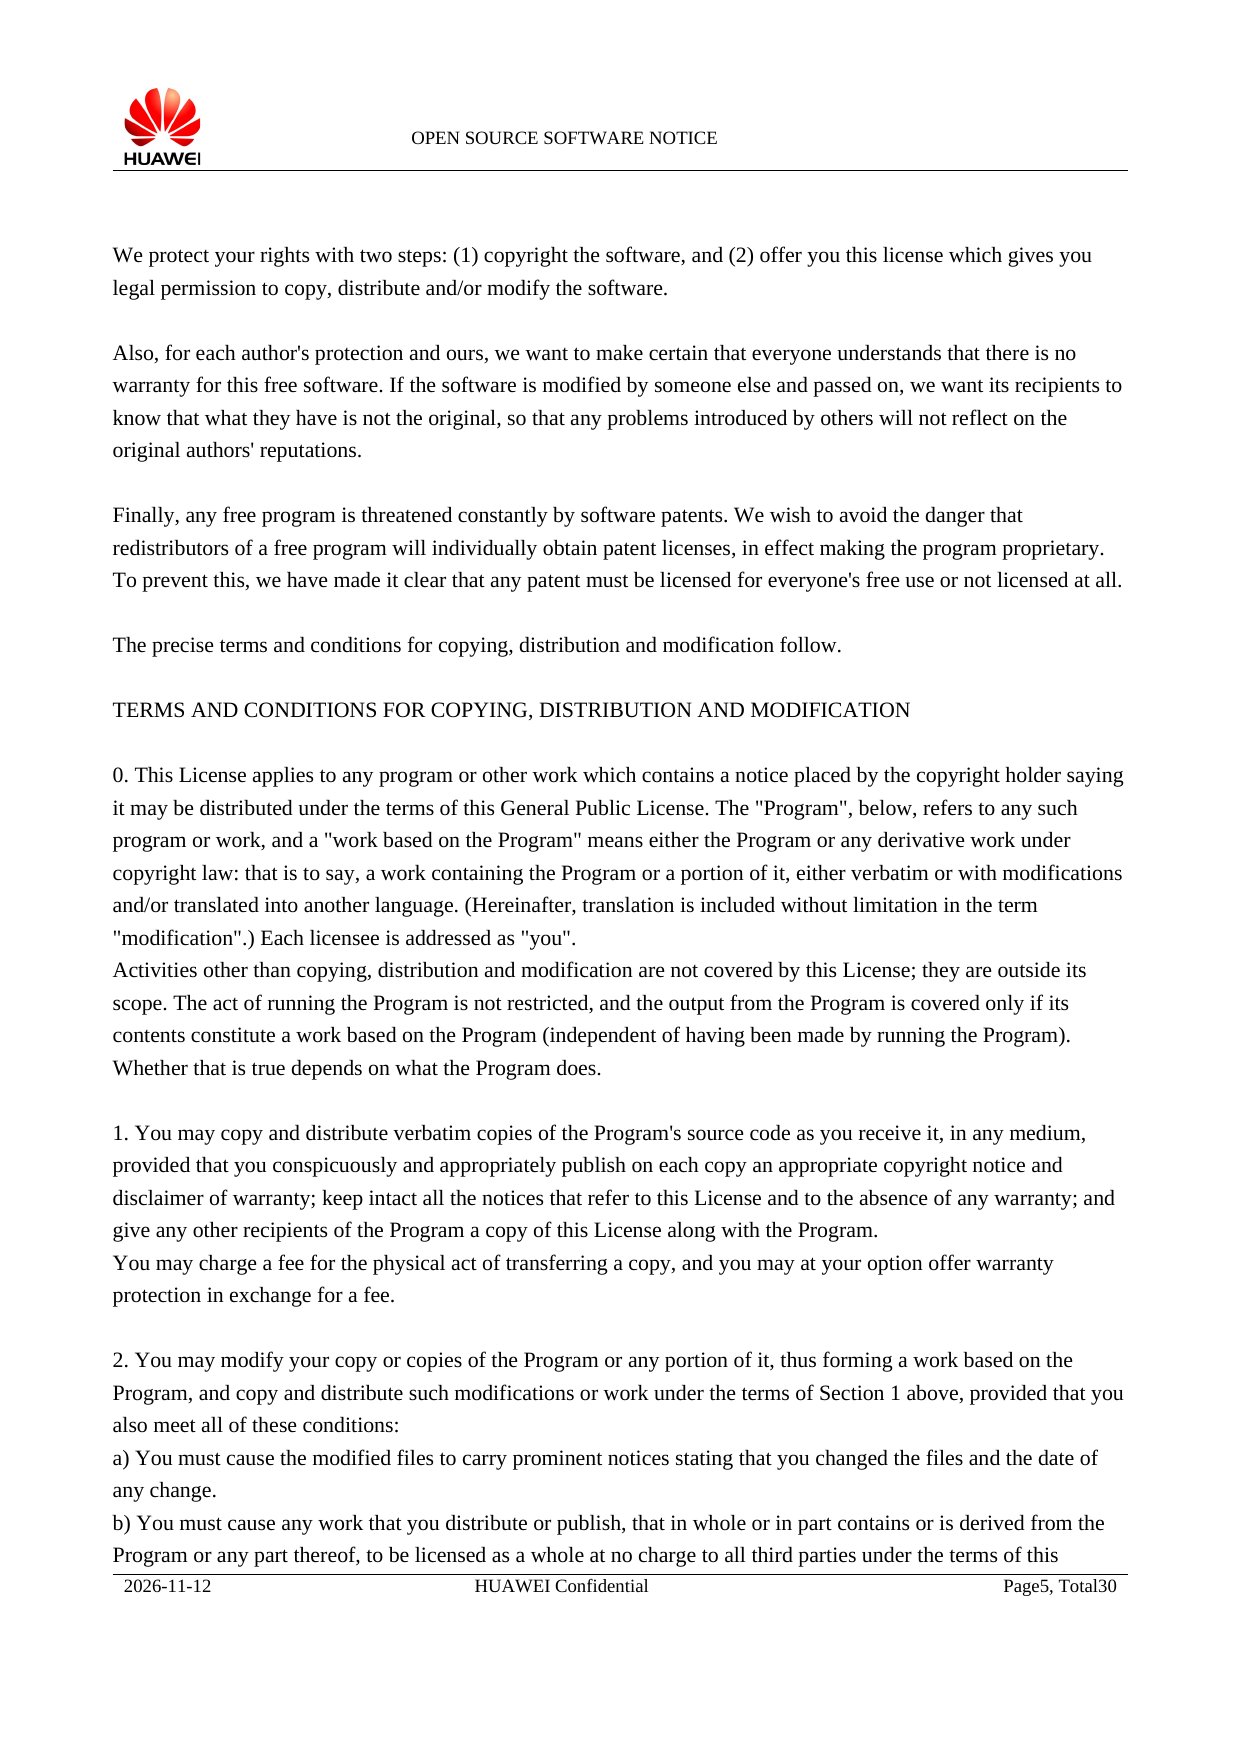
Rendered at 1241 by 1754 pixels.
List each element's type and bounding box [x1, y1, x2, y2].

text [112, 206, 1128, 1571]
picture [124, 88, 201, 165]
